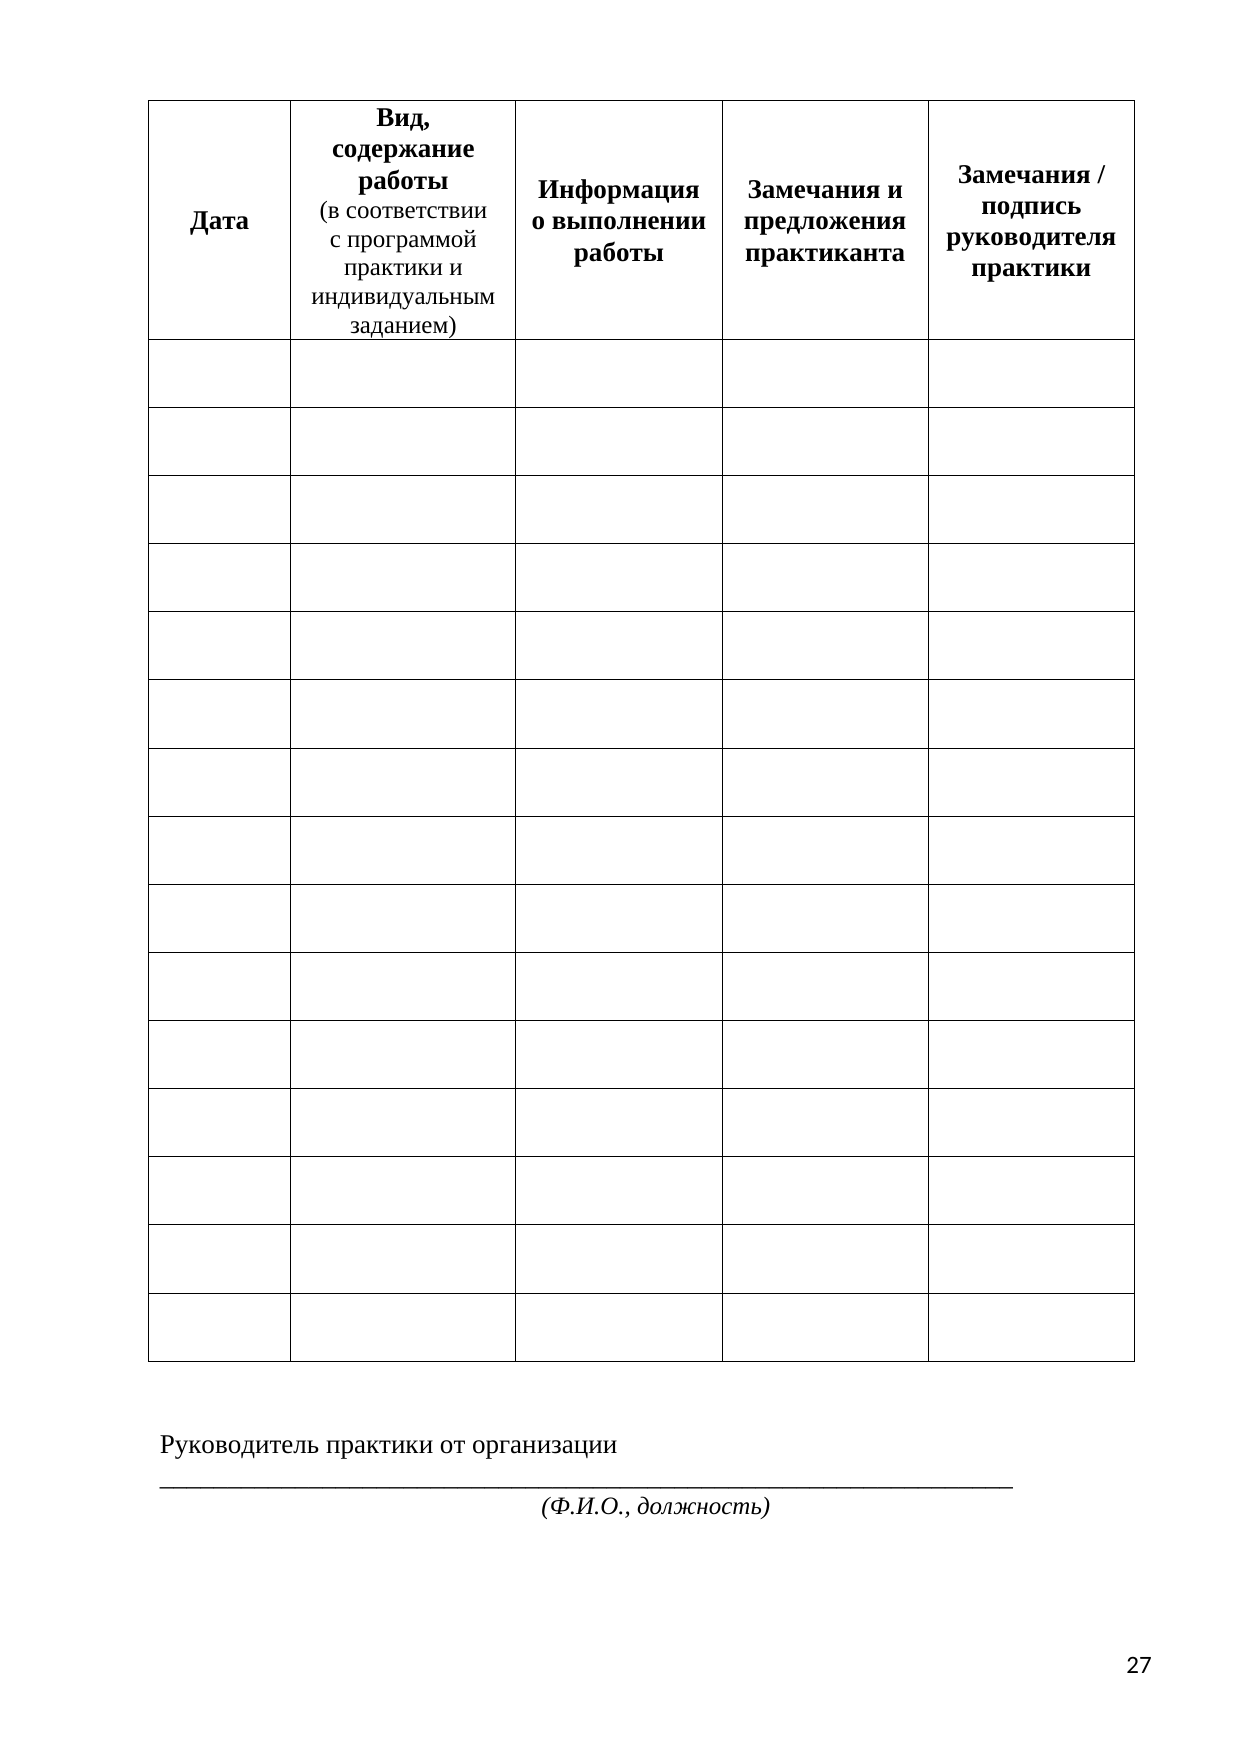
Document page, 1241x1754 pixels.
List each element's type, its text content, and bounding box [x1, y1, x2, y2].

table_cell [291, 1294, 515, 1361]
table_cell [516, 1225, 722, 1292]
table_cell [723, 680, 928, 747]
table_cell [516, 340, 722, 407]
table_cell [929, 1021, 1134, 1088]
text Руководитель практики от организации [159, 1429, 1152, 1460]
table_cell [149, 1089, 290, 1156]
table_cell [929, 408, 1134, 475]
table_cell [291, 885, 515, 952]
table_header Замечания / подпись руководителя практики [929, 101, 1134, 339]
table_cell [149, 544, 290, 611]
table_cell [723, 1089, 928, 1156]
table_cell [291, 1021, 515, 1088]
table_cell [516, 544, 722, 611]
table_cell [929, 953, 1134, 1020]
table_cell [723, 1157, 928, 1224]
table_header Информация о выполнении работы [516, 101, 722, 339]
table_cell [516, 612, 722, 679]
table_cell [516, 476, 722, 543]
table_cell [291, 953, 515, 1020]
table_cell [516, 1157, 722, 1224]
table_cell [149, 408, 290, 475]
table_cell [929, 1225, 1134, 1292]
table_cell [516, 1021, 722, 1088]
table_cell [291, 1157, 515, 1224]
table_cell [516, 953, 722, 1020]
table_header Дата [149, 101, 290, 339]
table_cell [929, 1089, 1134, 1156]
table_cell [291, 680, 515, 747]
table_cell [516, 885, 722, 952]
table_header Вид, содержание работы (в соответствии с программой практики и индивидуальным заданием) [291, 101, 515, 339]
table_cell [291, 749, 515, 816]
table_cell [929, 885, 1134, 952]
table_cell [291, 476, 515, 543]
table_cell [723, 340, 928, 407]
table_cell [149, 680, 290, 747]
table_cell [723, 1225, 928, 1292]
table_cell [149, 953, 290, 1020]
table_cell [723, 612, 928, 679]
table_cell [723, 476, 928, 543]
table_cell [929, 817, 1134, 884]
table_cell [149, 612, 290, 679]
table_cell [291, 1225, 515, 1292]
table_cell [149, 1225, 290, 1292]
table_cell [149, 749, 290, 816]
text _______________________________________________________________ [159, 1460, 1152, 1491]
table_cell [291, 544, 515, 611]
table_cell [291, 408, 515, 475]
table_cell [516, 1089, 722, 1156]
table_cell [723, 817, 928, 884]
table_cell [929, 612, 1134, 679]
table_cell [929, 749, 1134, 816]
table_cell [929, 340, 1134, 407]
table_cell [723, 885, 928, 952]
table_cell [291, 1089, 515, 1156]
table_cell [929, 544, 1134, 611]
table_header Замечания и предложения практиканта [723, 101, 928, 339]
table_cell [516, 680, 722, 747]
table_cell [149, 1294, 290, 1361]
table_cell [723, 1021, 928, 1088]
text (Ф.И.О., должность) [159, 1491, 1152, 1520]
table_cell [149, 1021, 290, 1088]
table_cell [723, 544, 928, 611]
table_cell [291, 817, 515, 884]
table_cell [149, 817, 290, 884]
table_cell [291, 612, 515, 679]
table_cell [929, 1157, 1134, 1224]
table_cell [149, 885, 290, 952]
table_cell [149, 340, 290, 407]
table_cell [929, 1294, 1134, 1361]
table_cell [929, 680, 1134, 747]
table_cell [723, 953, 928, 1020]
table_cell [929, 476, 1134, 543]
table_cell [723, 749, 928, 816]
table_cell [516, 1294, 722, 1361]
table_cell [149, 476, 290, 543]
table_cell [516, 749, 722, 816]
table_cell [516, 817, 722, 884]
table_cell [149, 1157, 290, 1224]
table_cell [723, 408, 928, 475]
table_cell [291, 340, 515, 407]
table_cell [516, 408, 722, 475]
table_cell [723, 1294, 928, 1361]
